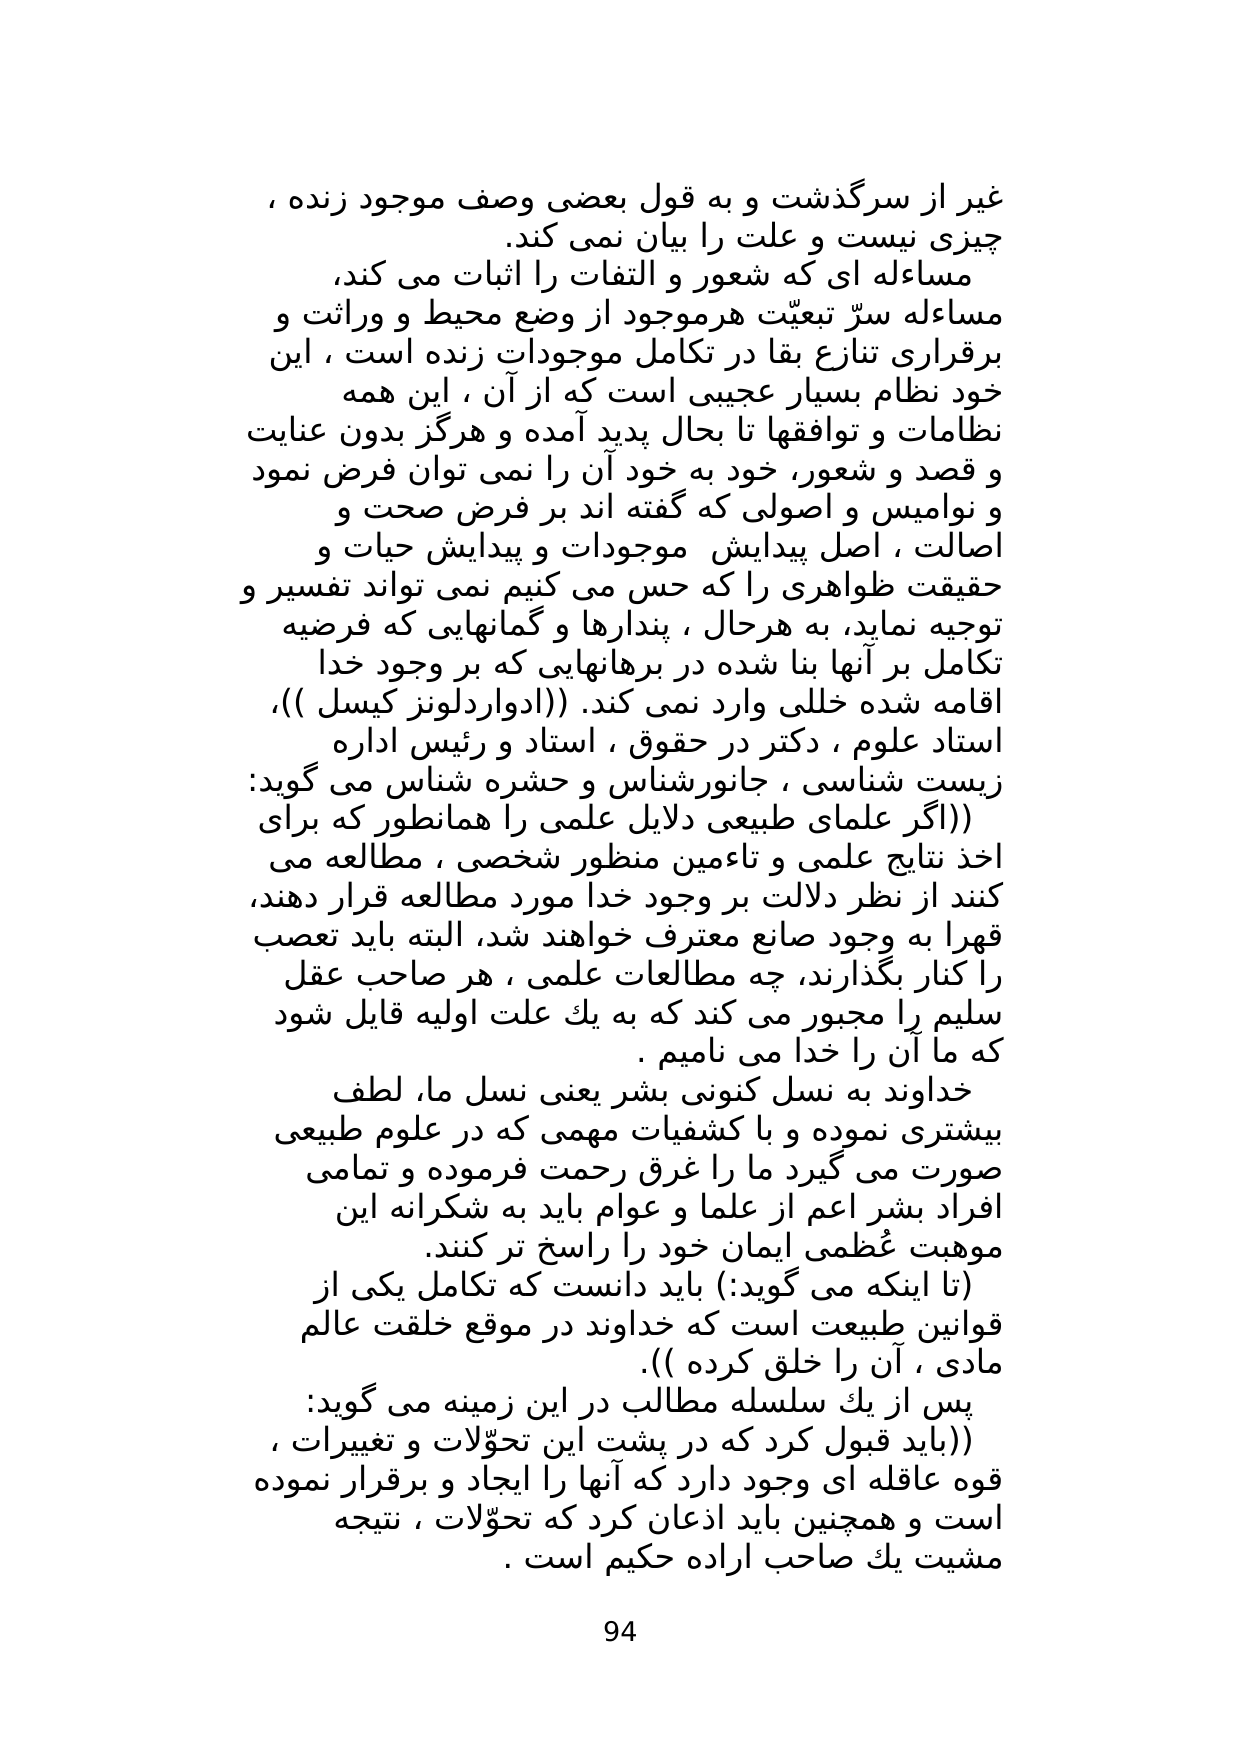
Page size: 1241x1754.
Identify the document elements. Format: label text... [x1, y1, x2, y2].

text ((بايد قبول كرد كه در پشت اين تحوّلات و تغييرات ، قوه عاقله اى وجود دارد كه آنها را ايجاد و برقرار نموده است و همچنين بايد اذعان كرد كه تحوّلات ، نتيجه مشيت يك صاحب اراده حكيم است . [236, 1421, 1004, 1576]
text مساءله اى كه شعور و التفات را اثبات مى كند، مساءله سرّ تبعيّت هرموجود از وضع محيط و وراثت و برقرارى تنازع بقا در تكامل موجودات زنده است ، اين خود نظام بسيار عجيبى است كه از آن ، اين همه نظامات و توافقها تا بحال پديد آمده و هرگز بدون عنايت و قصد و شعور، خود به خود آن را نمى توان فرض نمود و نواميس و اصولى كه گفته اند بر فرض صحت و اصالت ، اصل پيدايش ‍ موجودات و پيدايش حيات و حقيقت ظواهرى را كه حس مى كنيم نمى تواند تفسير و توجيه نمايد، به هرحال ، پندارها و گمانهايى كه فرضيه تكامل بر آنها بنا شده در برهانهايى كه بر وجود خدا اقامه شده خللى وارد نمى كند. ((ادواردلونز كيسل ))، استاد علوم ، دكتر در حقوق ، استاد و رئيس اداره زيست شناسى ، جانورشناس و حشره شناس مى گويد: [236, 255, 1004, 799]
text (تا اينكه مى گويد:) بايد دانست كه تكامل يكى از قوانين طبيعت است كه خداوند در موقع خلقت عالم مادى ، آن را خلق كرده )). [236, 1265, 1004, 1382]
text پس از يك سلسله مطالب در اين زمينه مى گويد: [236, 1382, 1004, 1421]
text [236, 177, 1004, 255]
text خداوند به نسل كنونى بشر يعنى نسل ما، لطف بيشترى نموده و با كشفيات مهمى كه در علوم طبيعى صورت مى گيرد ما را غرق رحمت فرموده و تمامى افراد بشر اعم از علما و عوام بايد به شكرانه اين موهبت عُظمى ايمان خود را راسخ ‌تر كنند. [236, 1071, 1004, 1265]
text ((اگر علماى طبيعى دلايل علمى را همانطور كه براى اخذ نتايج علمى و تاءمين منظور شخصى ، مطالعه مى كنند از نظر دلالت بر وجود خدا مورد مطالعه قرار دهند، قهرا به وجود صانع معترف خواهند شد، البته بايد تعصب را كنار بگذارند، چه مطالعات علمى ، هر صاحب عقل سليم را مجبور مى كند كه به يك علت اوليه قايل شود كه ما آن را خدا مى ناميم . [236, 799, 1004, 1071]
